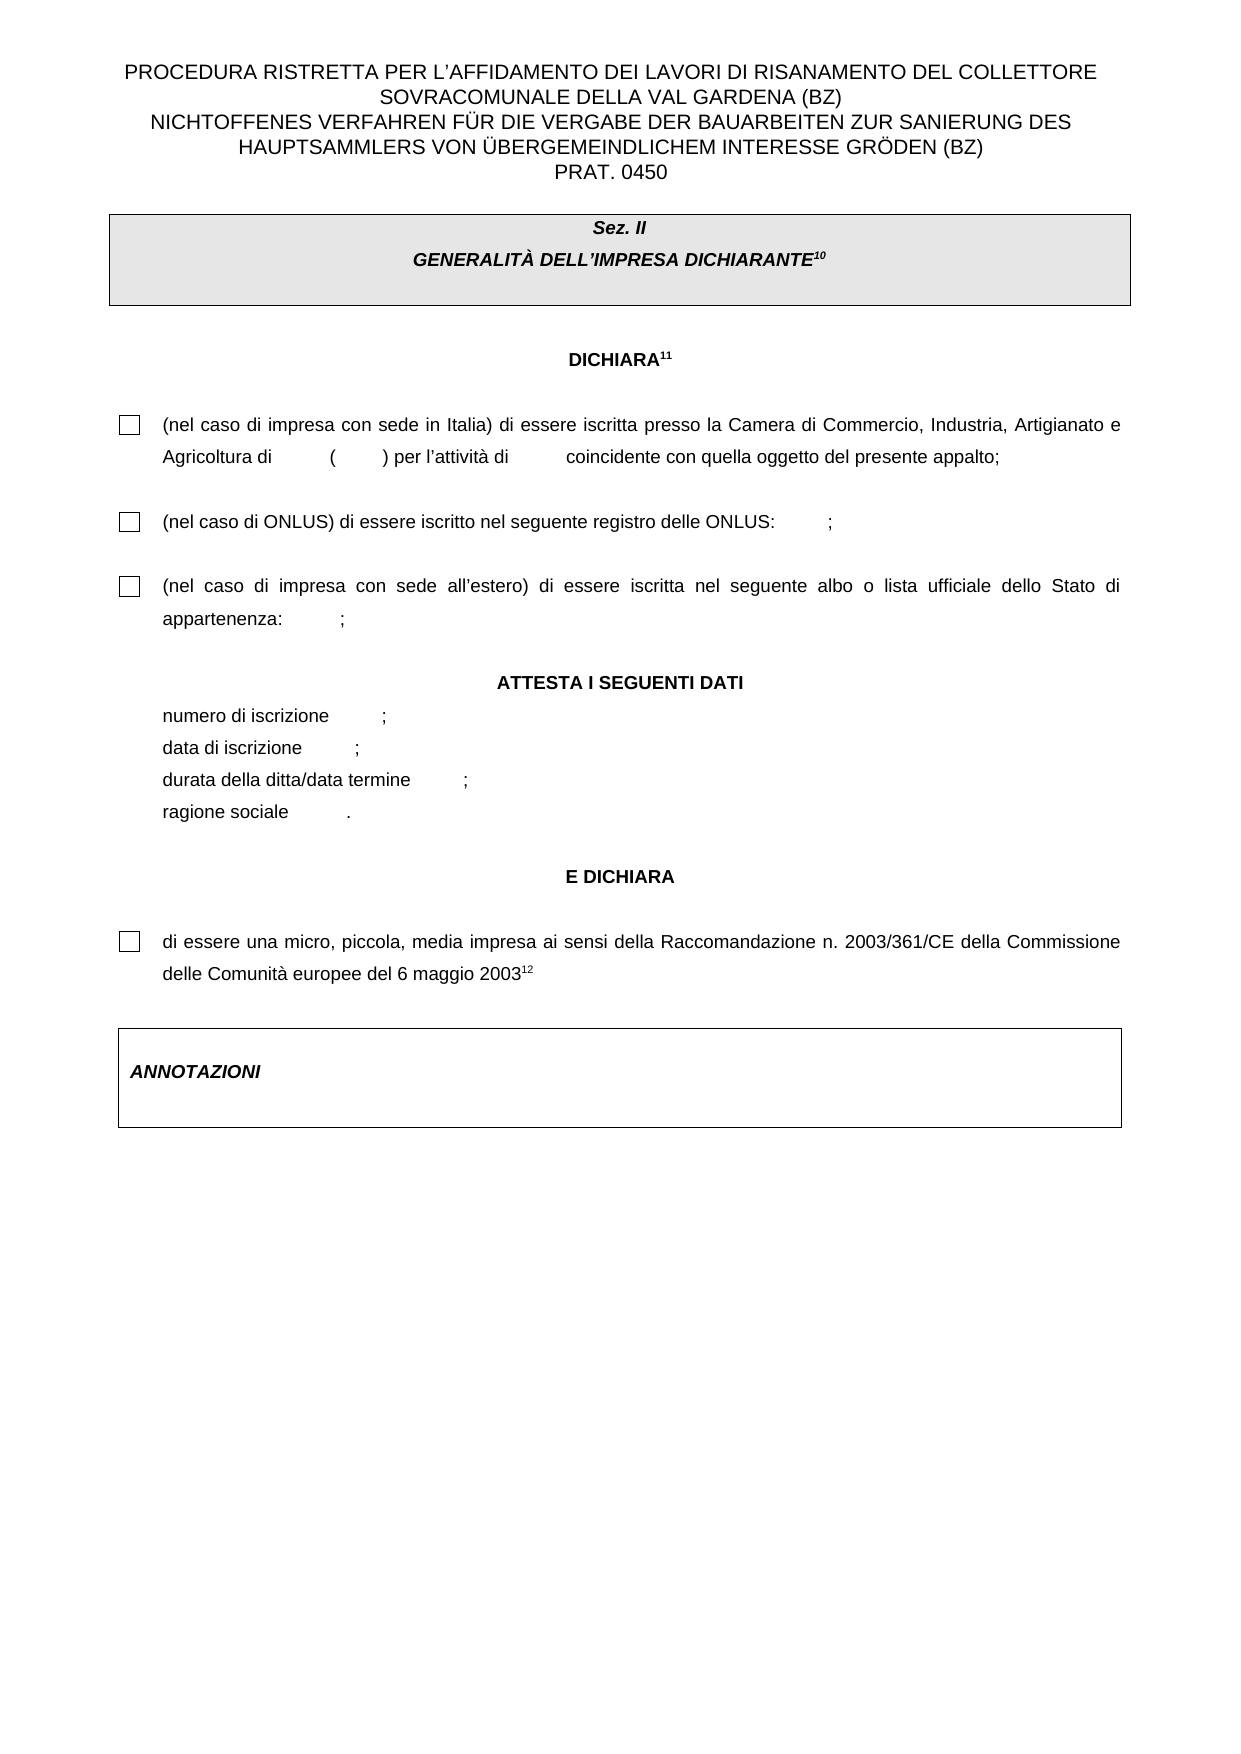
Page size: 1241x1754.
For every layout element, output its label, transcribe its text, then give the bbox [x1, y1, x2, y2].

text DICHIARA [118, 349, 1122, 371]
text numero di iscrizione ; [118, 704, 1122, 726]
text (nel caso di impresa con sede all’estero) di essere iscritta nel seguente albo o lista ufficiale dello Stato di appartenenza: ; [118, 575, 1122, 629]
text (nel caso di ONLUS) di essere iscritto nel seguente registro delle ONLUS: ; [118, 511, 1122, 532]
text di essere una micro, piccola, media impresa ai sensi della Raccomandazione n. 2003/361/CE della Commissione delle Comunità europee del 6 maggio 2003 [118, 931, 1122, 984]
text Sez. II [110, 215, 1130, 238]
text E DICHIARA [118, 866, 1122, 887]
text ragione sociale . [118, 801, 1122, 823]
table_header ANNOTAZIONI [119, 1029, 1121, 1127]
text durata della ditta/data termine ; [118, 769, 1122, 791]
text ATTESTA I SEGUENTI DATI [118, 672, 1122, 694]
text (nel caso di impresa con sede in Italia) di essere iscritta presso la Camera di Commercio, Industria, Artigianato e Agricoltura di ( ) per l’attività di coincidente con quella oggetto del presente appalto; [118, 414, 1122, 468]
text data di iscrizione ; [118, 737, 1122, 758]
text GENERALITÀ ’IMPRESA DICHIARANTE [110, 246, 1130, 271]
